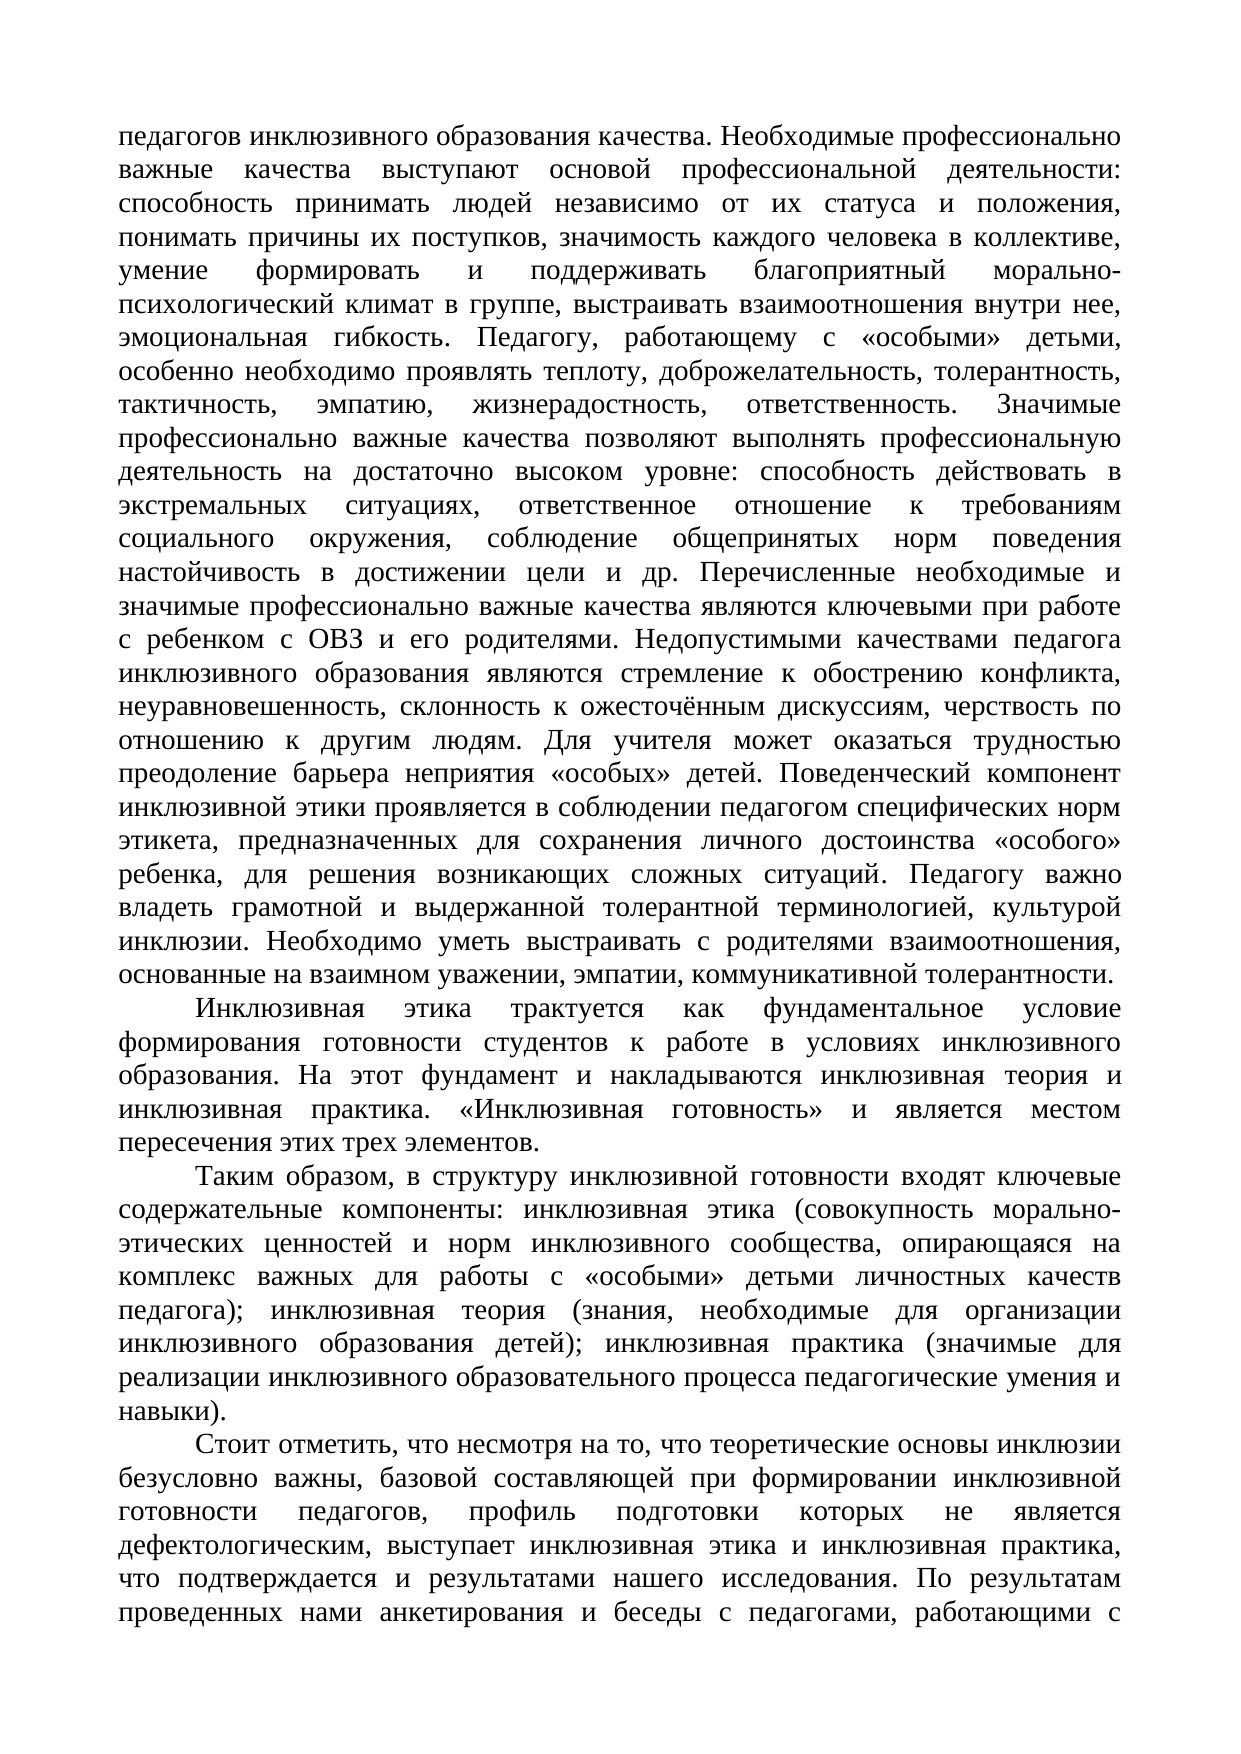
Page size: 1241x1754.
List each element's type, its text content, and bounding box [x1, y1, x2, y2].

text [118, 1426, 1122, 1627]
text Таким образом, в структуру инклюзивной готовности входят ключевые содержательные компоненты: инклюзивная этика (совокупность морально- этических ценностей и норм инклюзивного сообщества, опирающаяся на комплекс важных для работы с «особыми» детьми личностных качеств педагога); инклюзивная теория (знания, необходимые для организации инклюзивного образования детей); инклюзивная практика (значимые для реализации инклюзивного образовательного процесса педагогические умения и навыки). [118, 1158, 1122, 1426]
text Инклюзивная этика трактуется как фундаментальное условие формирования готовности студентов к работе в условиях инклюзивного образования. На этот фундамент и накладываются инклюзивная теория и инклюзивная практика. «Инклюзивная готовность» и является местом пересечения этих трех элементов. [118, 990, 1122, 1158]
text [118, 118, 1122, 990]
